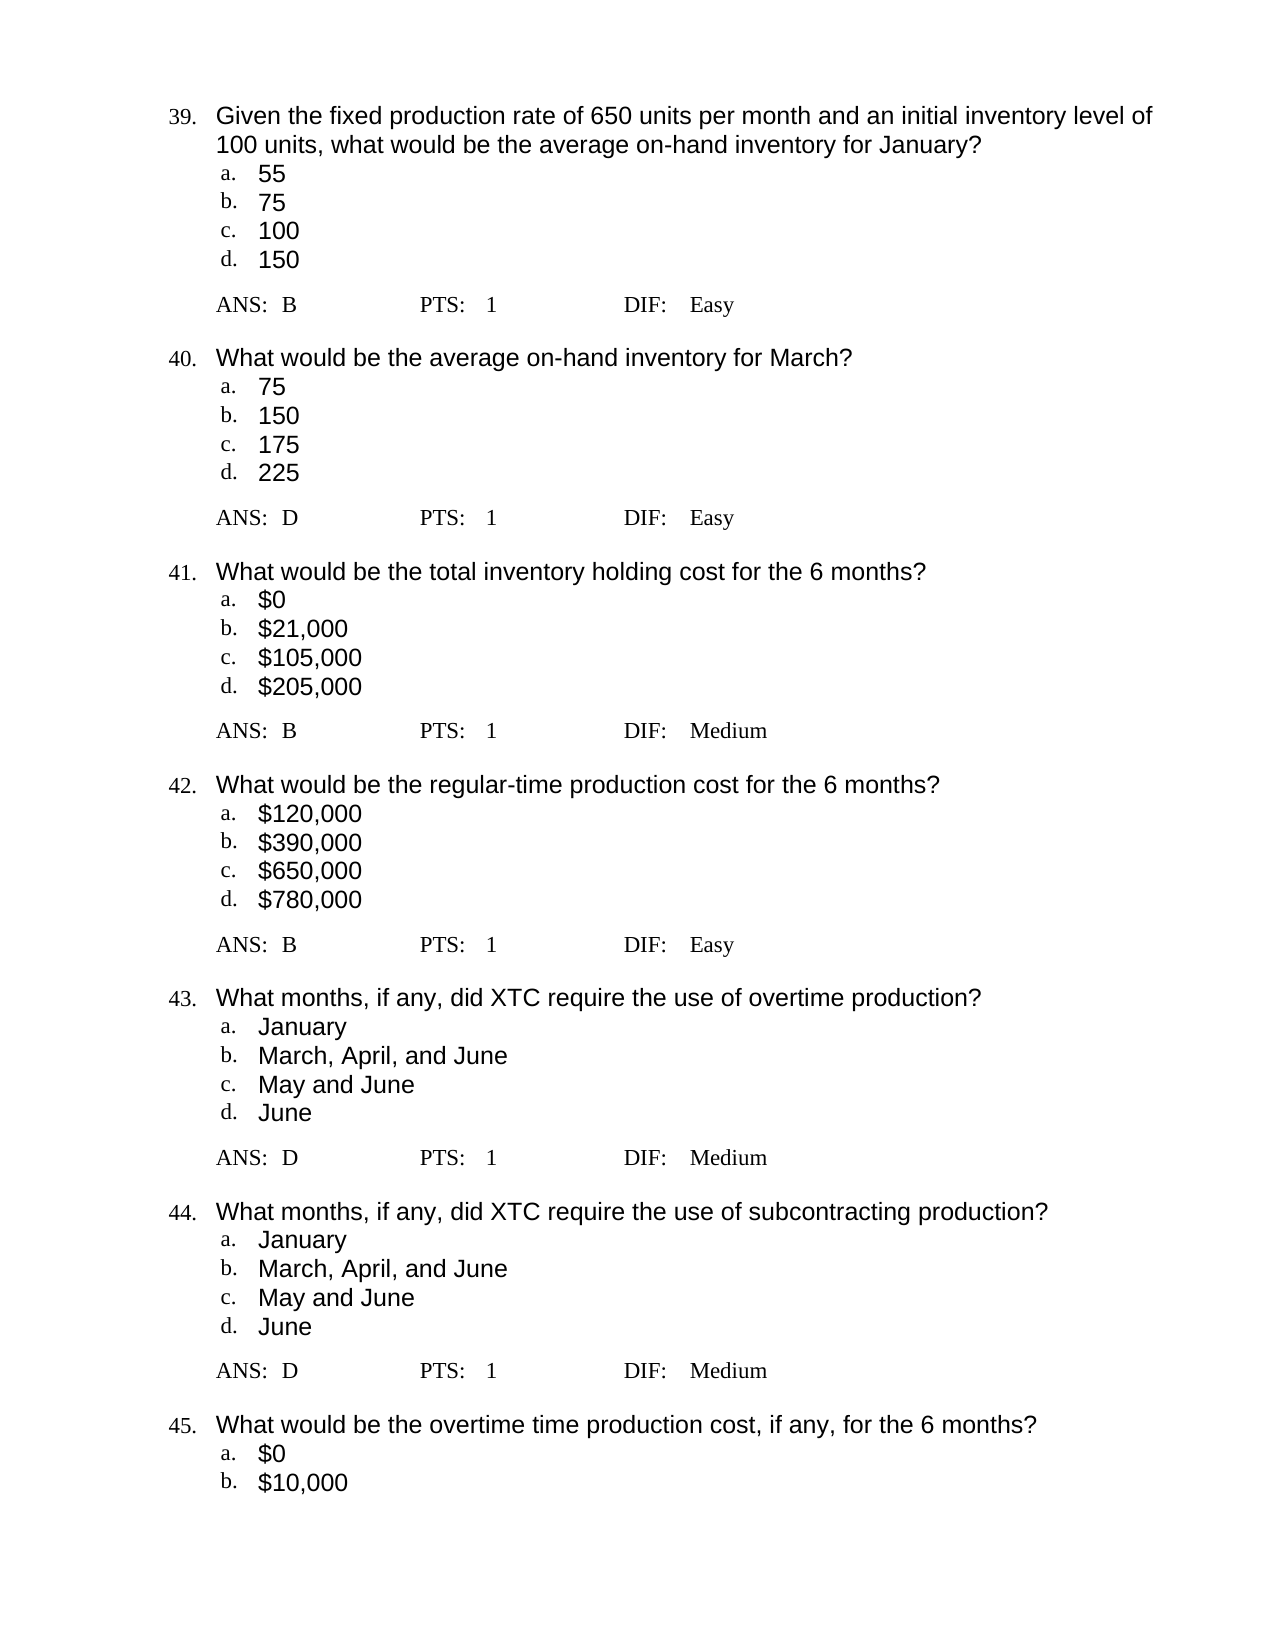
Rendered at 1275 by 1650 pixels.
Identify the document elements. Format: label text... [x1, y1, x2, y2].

text ANS: B PTS: 1 DIF: Easy [216, 931, 1162, 957]
text ANS: B PTS: 1 DIF: Easy [216, 291, 1162, 317]
table_header a. [216, 1439, 253, 1468]
table_cell June [253, 1312, 1097, 1341]
table_cell b. [216, 1041, 253, 1070]
text ANS: D PTS: 1 DIF: Medium [216, 1144, 1162, 1170]
table_cell March, April, and June [253, 1254, 1097, 1283]
table_cell 75 [253, 188, 1097, 216]
table_cell $105,000 [253, 643, 1097, 672]
text 44. What months, if any, did XTC require the use of subcontracting production? [150, 1197, 1162, 1226]
table_cell 225 [253, 459, 1097, 487]
table_header 55 [253, 159, 1097, 188]
table_cell 150 [253, 401, 1097, 430]
table_cell May and June [253, 1283, 1097, 1312]
table_cell d. [216, 245, 253, 274]
text 40. What would be the average on-hand inventory for March? [150, 343, 1162, 372]
table_header 75 [253, 372, 1097, 401]
table_header $120,000 [253, 799, 1097, 828]
table_cell $21,000 [253, 614, 1097, 643]
table_cell 175 [253, 430, 1097, 458]
table_header a. [216, 799, 253, 828]
text 39. Given the fixed production rate of 650 units per month and an initial inventory level of 100 units, what would be the average on-hand inventory for January? [150, 101, 1162, 159]
table_cell b. [216, 401, 253, 430]
table_header a. [216, 372, 253, 401]
table_cell d. [216, 885, 253, 914]
table_cell b. [216, 614, 253, 643]
table_cell d. [216, 1099, 253, 1127]
table_header $0 [253, 1439, 1097, 1468]
table_header January [253, 1012, 1097, 1041]
table_cell May and June [253, 1070, 1097, 1098]
table_cell c. [216, 216, 253, 245]
text 42. What would be the regular-time production cost for the 6 months? [150, 770, 1162, 799]
table_header a. [216, 586, 253, 614]
text 41. What would be the total inventory holding cost for the 6 months? [150, 557, 1162, 586]
table_cell d. [216, 672, 253, 701]
table_header a. [216, 1226, 253, 1254]
text 45. What would be the overtime time production cost, if any, for the 6 months? [150, 1410, 1162, 1439]
table_cell $10,000 [253, 1468, 1097, 1496]
table_cell 100 [253, 216, 1097, 245]
text ANS: B PTS: 1 DIF: Medium [216, 717, 1162, 744]
table_cell $650,000 [253, 856, 1097, 885]
table_cell c. [216, 1070, 253, 1098]
table_cell b. [216, 1254, 253, 1283]
table_cell b. [216, 188, 253, 216]
table_cell c. [216, 856, 253, 885]
table_header a. [216, 1012, 253, 1041]
table_cell c. [216, 1283, 253, 1312]
table_cell c. [216, 430, 253, 458]
table_cell b. [216, 828, 253, 856]
table_header January [253, 1226, 1097, 1254]
table_cell June [253, 1099, 1097, 1127]
table_cell b. [216, 1468, 253, 1496]
table_cell $205,000 [253, 672, 1097, 701]
table_cell $390,000 [253, 828, 1097, 856]
table_cell 150 [253, 245, 1097, 274]
table_cell d. [216, 459, 253, 487]
text ANS: D PTS: 1 DIF: Medium [216, 1357, 1162, 1384]
table_cell $780,000 [253, 885, 1097, 914]
text ANS: D PTS: 1 DIF: Easy [216, 504, 1162, 530]
table_cell c. [216, 643, 253, 672]
table_cell March, April, and June [253, 1041, 1097, 1070]
table_cell d. [216, 1312, 253, 1341]
table_header a. [216, 159, 253, 188]
table_header $0 [253, 586, 1097, 614]
text 43. What months, if any, did XTC require the use of overtime production? [150, 983, 1162, 1012]
